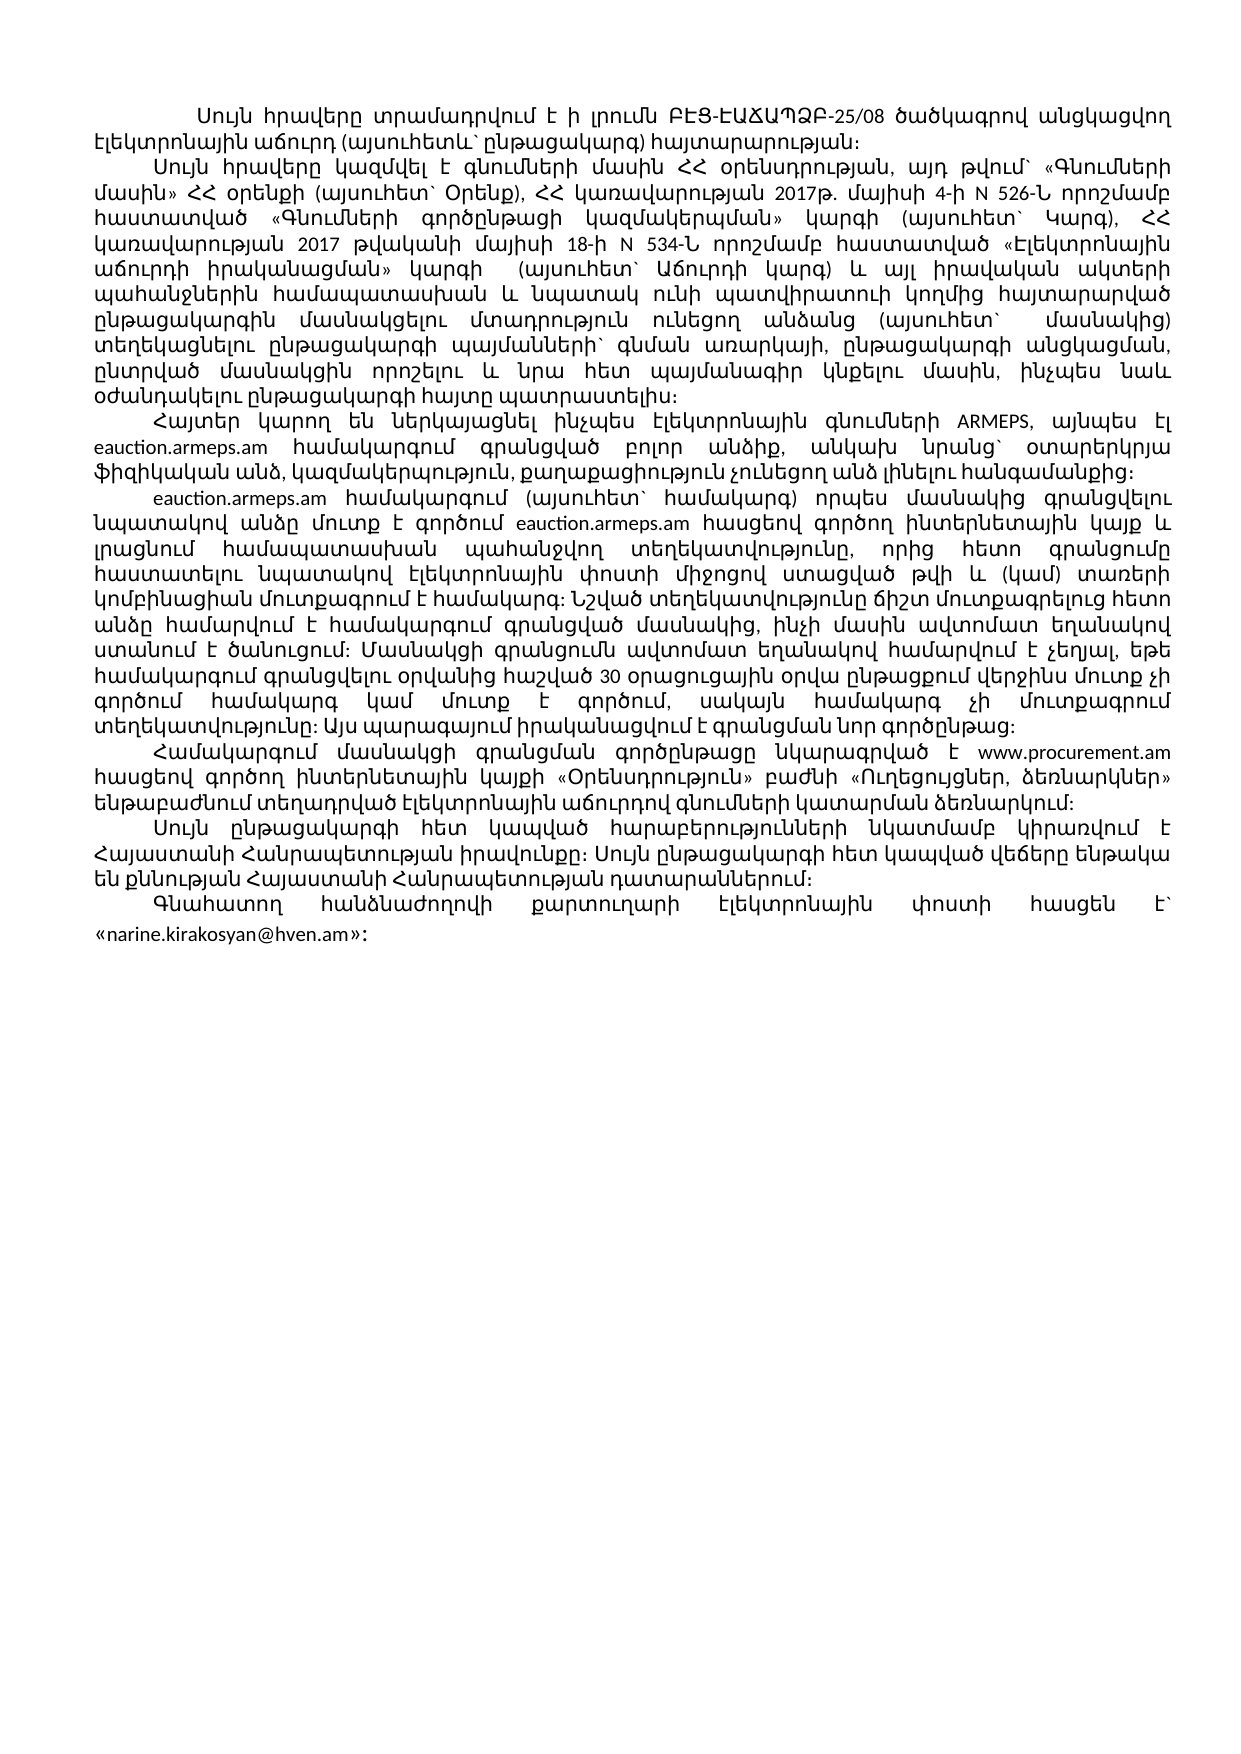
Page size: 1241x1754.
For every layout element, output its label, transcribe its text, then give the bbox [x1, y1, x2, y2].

text Համակարգում մասնակցի գրանցման գործընթացը նկարագրված է www.procurement.am հասցեով գործող ինտերնետային կայքի «Օրենսդրություն» բաժնի «Ուղեցույցներ, ձեռնարկներ» ենթաբաժնում տեղադրված էլեկտրոնային աճուրդով գնումների կատարման ձեռնարկում: [94, 739, 1171, 815]
text Սույն ընթացակարգի հետ կապված հարաբերությունների նկատմամբ կիրառվում է Հայաստանի Հանրապետության իրավունքը։ Սույն ընթացակարգի հետ կապված վեճերը ենթակա են քննության Հայաստանի Հանրապետության դատարաններում։ [94, 815, 1171, 892]
text Գնահատող հանձնաժողովի քարտուղարի էլեկտրոնային փոստի հասցեն է` «narine.kirakosyan@hven.am»: [94, 892, 1171, 948]
text eauction.armeps.am համակարգում (այսուհետ` համակարգ) որպես մասնակից գրանցվելու նպատակով անձը մուտք է գործում eauction.armeps.am հասցեով գործող ինտերնետային կայք և լրացնում համապատասխան պահանջվող տեղեկատվությունը, որից հետո գրանցումը հաստատելու նպատակով էլեկտրոնային փոստի միջոցով ստացված թվի և (կամ) տառերի կոմբինացիան մուտքագրում է համակարգ: Նշված տեղեկատվությունը ճիշտ մուտքագրելուց հետո անձը համարվում է համակարգում գրանցված մասնակից, ինչի մասին ավտոմատ եղանակով ստանում է ծանուցում: Մասնակցի գրանցումն ավտոմատ եղանակով համարվում է չեղյալ, եթե համակարգում գրանցվելու օրվանից հաշված 30 օրացուցային օրվա ընթացքում վերջինս մուտք չի գործում համակարգ կամ մուտք է գործում, սակայն համակարգ չի մուտքագրում տեղեկատվությունը: Այս պարագայում իրականացվում է գրանցման նոր գործընթաց: [94, 485, 1171, 739]
text Հայտեր կարող են ներկայացնել ինչպես էլեկտրոնային գնումների ARMEPS, այնպես էլ eauction.armeps.am համակարգում գրանցված բոլոր անձիք, անկախ նրանց` օտարերկրյա ֆիզիկական անձ, կազմակերպություն, քաղաքացիություն չունեցող անձ լինելու հանգամանքից։ [94, 409, 1171, 485]
text Սույն հրավերը տրամադրվում է ի լրումն ԲԷՑ-ԷԱՃԱՊՁԲ-25/08 ծածկագրով անցկացվող էլեկտրոնային աճուրդ (այսուհետև` ընթացակարգ) հայտարարության։ [94, 104, 1171, 154]
text Սույն հրավերը կազմվել է գնումների մասին ՀՀ օրենսդրության, այդ թվում` «Գնումների մասին» ՀՀ օրենքի (այսուհետ` Օրենք), ՀՀ կառավարության 2017թ. մայիսի 4-ի N 526-Ն որոշմամբ հաստատված «Գնումների գործընթացի կազմակերպման» կարգի (այսուհետ` Կարգ), ՀՀ կառավարության 2017 թվականի մայիսի 18-ի N 534-Ն որոշմամբ հաստատված «Էլեկտրոնային աճուրդի իրականացման» կարգի (այսուհետ` Աճուրդի կարգ) և այլ իրավական ակտերի պահանջներին համապատասխան և նպատակ ունի պատվիրատուի կողմից հայտարարված ընթացակարգին մասնակցելու մտադրություն ունեցող անձանց (այսուհետ` մասնակից) տեղեկացնելու ընթացակարգի պայմանների` գնման առարկայի, ընթացակարգի անցկացման, ընտրված մասնակցին որոշելու և նրա հետ պայմանագիր կնքելու մասին, ինչպես նաև օժանդակելու ընթացակարգի հայտը պատրաստելիս։ [94, 154, 1171, 409]
